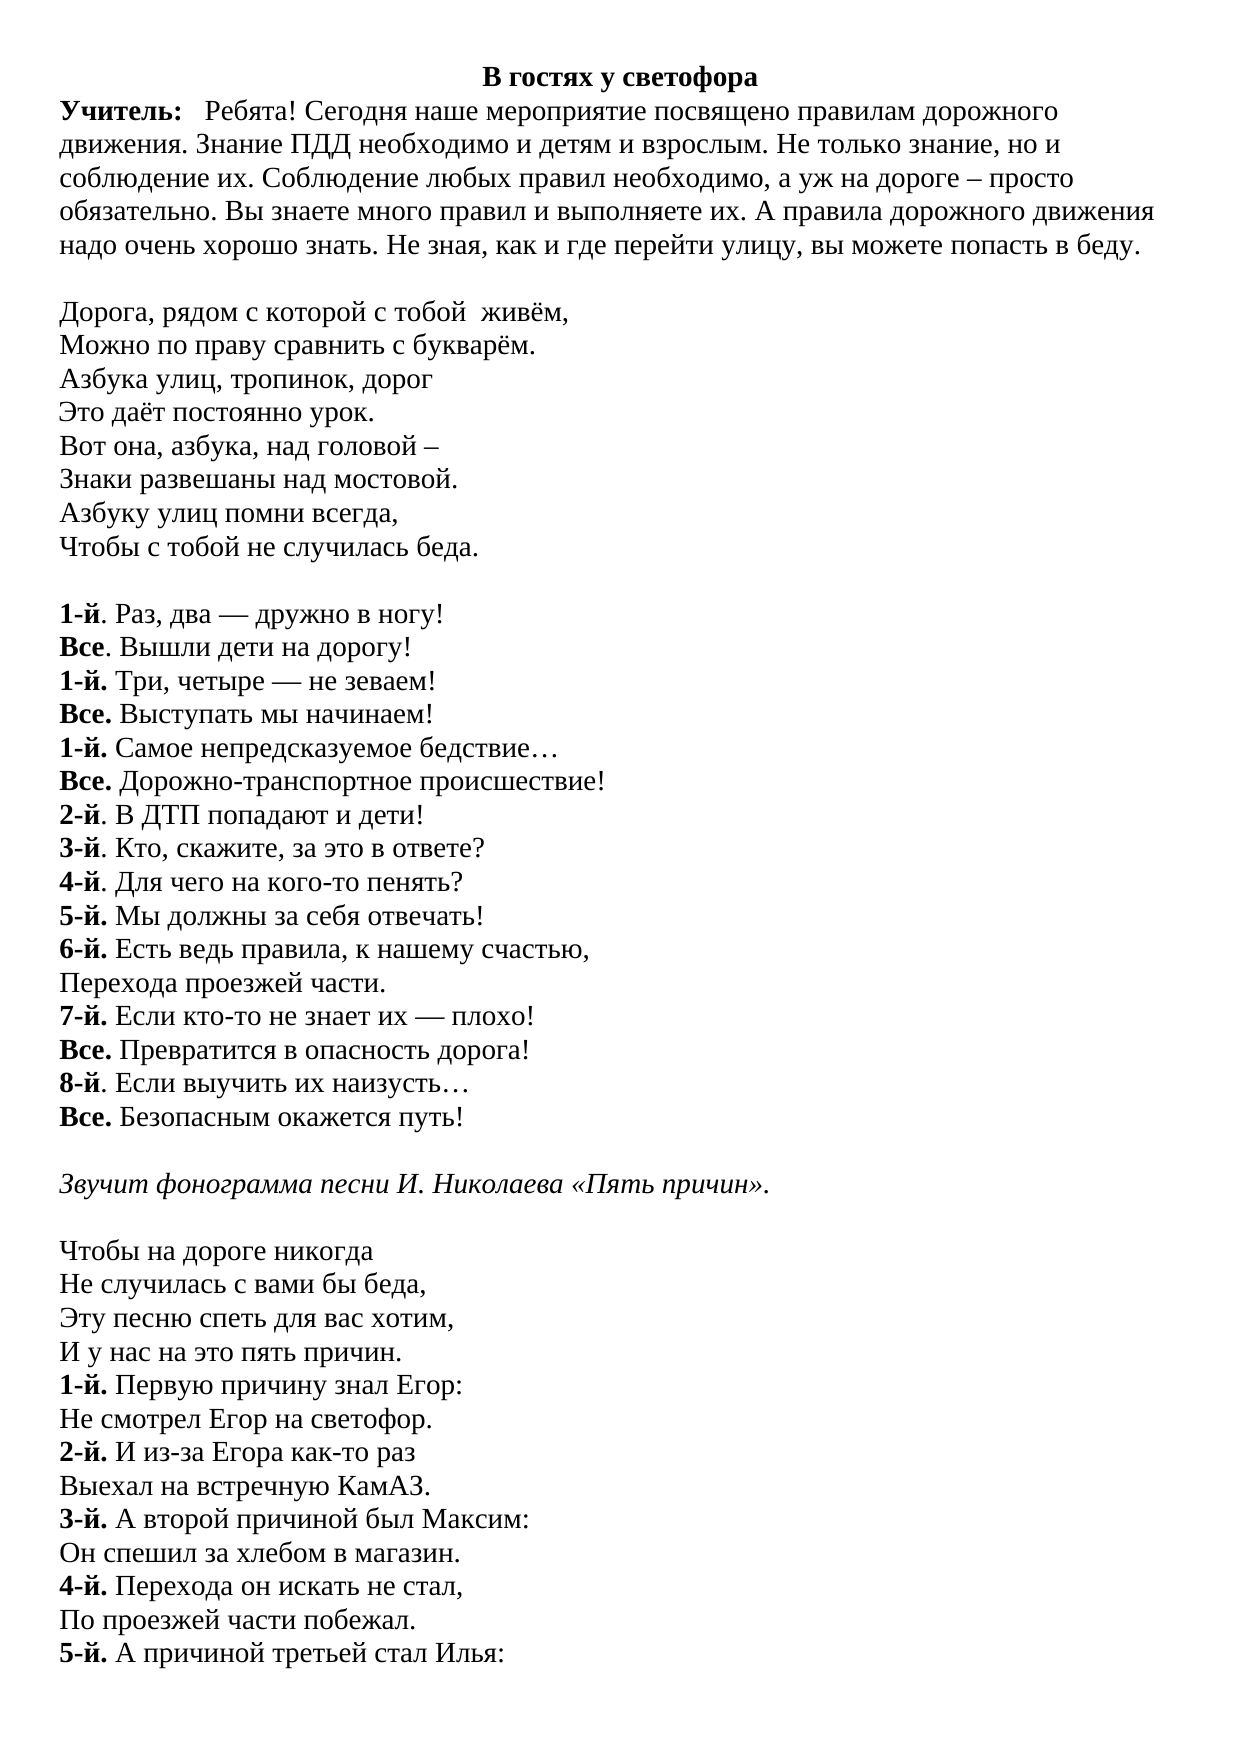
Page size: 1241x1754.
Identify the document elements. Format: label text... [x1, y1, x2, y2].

text 3-й. А второй причиной был Максим: [59, 1501, 1181, 1535]
text 3-й. Кто, скажите, за это в ответе? [59, 831, 1181, 864]
text Выехал на встречную КамАЗ. [59, 1468, 1181, 1501]
text Знаки развешаны над мостовой. [59, 462, 1173, 495]
text Эту песню спеть для вас хотим, [59, 1300, 1181, 1334]
text По проезжей части побежал. [59, 1602, 1181, 1636]
text 6-й. Есть ведь правила, к нашему счастью, [59, 931, 1181, 965]
text Все. Вышли дети на дорогу! [59, 629, 1181, 663]
text И у нас на это пять причин. [59, 1334, 1181, 1367]
text Звучит фонограмма песни И. Николаева «Пять причин». [59, 1166, 1181, 1199]
text 2-й. В ДТП попадают и дети! [59, 797, 1181, 831]
text 4-й. Перехода он искать не стал, [59, 1568, 1181, 1602]
text Все. Превратится в опасность дорога! [59, 1032, 1181, 1065]
text Чтобы с тобой не случилась беда. [59, 529, 1173, 562]
text 8-й. Если выучить их наизусть… [59, 1065, 1181, 1099]
text 1-й. Самое непредсказуемое бедствие… [59, 730, 1181, 763]
text 1-й. Раз, два — дружно в ногу! [59, 596, 1181, 629]
text Все. Выступать мы начинаем! [59, 696, 1181, 730]
text 1-й. Первую причину знал Егор: [59, 1367, 1181, 1401]
text Учитель: Ребята! Сегодня наше мероприятие посвящено правилам дорожного движения. Знание ПДД необходимо и детям и взрослым. Не только знание, но и соблюдение их. Соблюдение любых правил необходимо, а уж на дороге – просто обязательно. Вы знаете много правил и выполняете их. А правила дорожного движения надо очень хорошо знать. Не зная, как и где перейти улицу, вы можете попасть в беду. [59, 93, 1173, 260]
text Дорога, рядом с которой с тобой живём, [59, 294, 1173, 327]
text Это даёт постоянно урок. [0, 394, 1173, 428]
text 2-й. И из-за Егора как-то раз [59, 1434, 1181, 1468]
text В гостях у светофора [59, 59, 1181, 93]
text Он спешил за хлебом в магазин. [59, 1535, 1181, 1568]
text Не смотрел Егор на светофор. [59, 1401, 1181, 1434]
text Азбуку улиц помни всегда, [59, 495, 1173, 529]
text Вот она, азбука, над головой – [59, 428, 1173, 462]
text 5-й. А причиной третьей стал Илья: [59, 1636, 1181, 1669]
text Перехода проезжей части. [59, 965, 1181, 998]
text 7-й. Если кто-то не знает их — плохо! [59, 998, 1181, 1032]
text Не случилась с вами бы беда, [59, 1267, 1181, 1300]
text Чтобы на дороге никогда [59, 1233, 1181, 1267]
text Азбука улиц, тропинок, дорог [59, 361, 1173, 394]
text 5-й. Мы должны за себя отвечать! [59, 898, 1181, 931]
text 1-й. Три, четыре — не зеваем! [59, 663, 1181, 696]
text Можно по праву сравнить с букварём. [59, 327, 1173, 361]
text Все. Безопасным окажется путь! [59, 1099, 1181, 1132]
text 4-й. Для чего на кого-то пенять? [59, 864, 1181, 898]
text Все. Дорожно-транспортное происшествие! [59, 763, 1181, 797]
